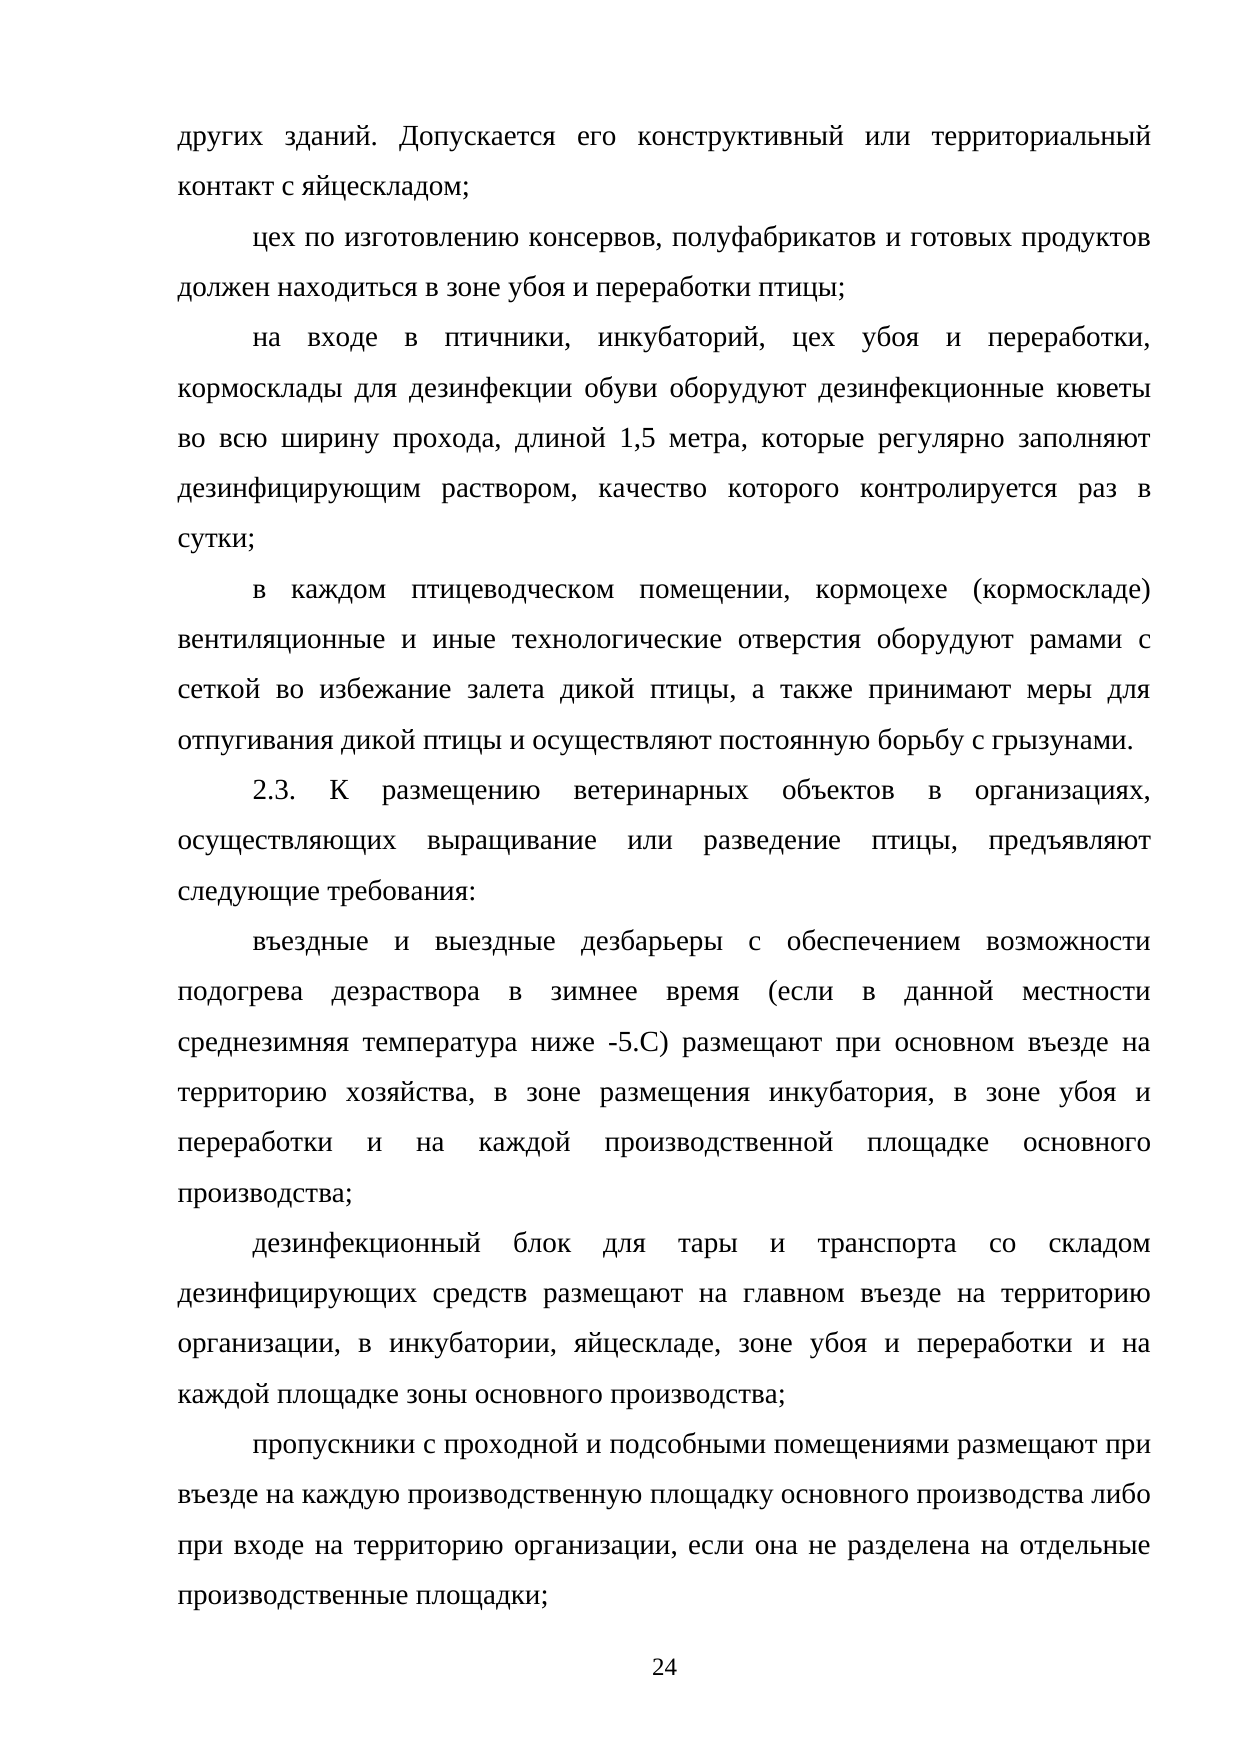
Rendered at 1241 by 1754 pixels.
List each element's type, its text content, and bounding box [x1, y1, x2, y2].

text пропускники с проходной и подсобными помещениями размещают при въезде на каждую производственную площадку основного производства либо при входе на территорию организации, если она не разделена на отдельные производственные площадки; [177, 1426, 1152, 1611]
text дезинфекционный блок для тары и транспорта со складом дезинфицирующих средств размещают на главном въезде на территорию организации, в инкубатории, яйцескладе, зоне убоя и переработки и на каждой площадке зоны основного производства; [177, 1225, 1152, 1409]
text цех по изготовлению консервов, полуфабрикатов и готовых продуктов должен находиться в зоне убоя и переработки птицы; [177, 219, 1152, 303]
text в каждом птицеводческом помещении, кормоцехе (кормоскладе) вентиляционные и иные технологические отверстия оборудуют рамами с сеткой во избежание залета дикой птицы, а также принимают меры для отпугивания дикой птицы и осуществляют постоянную борьбу с грызунами. [177, 571, 1152, 755]
text на входе в птичники, инкубаторий, цех убоя и переработки, кормосклады для дезинфекции обуви оборудуют дезинфекционные кюветы во всю ширину прохода, длиной , которые регулярно заполняют дезинфицирующим раствором, качество которого контролируется раз в сутки; [177, 319, 1152, 554]
text въездные и выездные дезбарьеры с обеспечением возможности подогрева дезраствора в зимнее время (если в данной местности среднезимняя температура ниже -5.С) размещают при основном въезде на территорию хозяйства, в зоне размещения инкубатория, в зоне убоя и переработки и на каждой производственной площадке основного производства; [177, 923, 1152, 1208]
text 2.3. К размещению ветеринарных объектов в организациях, осуществляющих выращивание или разведение птицы, предъявляют следующие требования: [177, 772, 1152, 906]
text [177, 118, 1152, 202]
